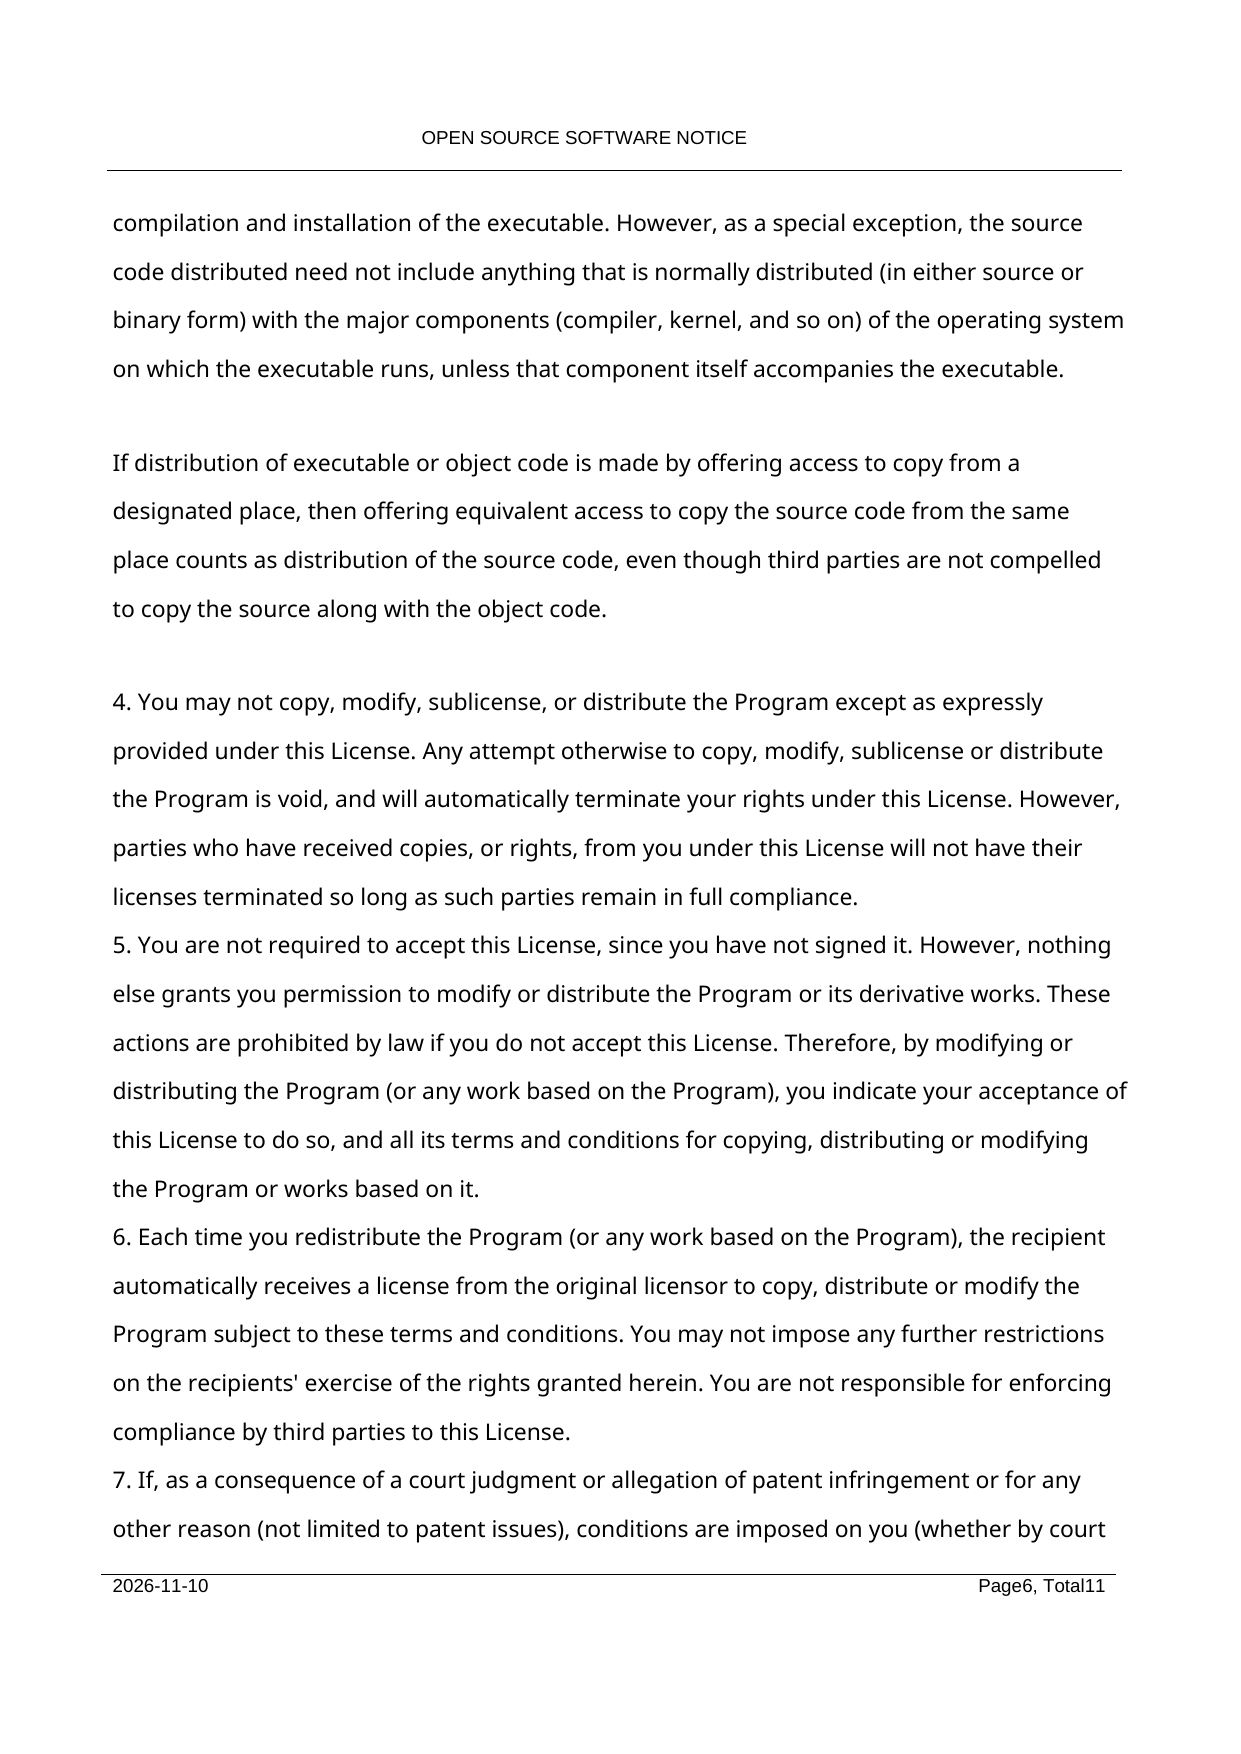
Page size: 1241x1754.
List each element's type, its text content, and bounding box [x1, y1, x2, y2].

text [112, 1463, 1128, 1545]
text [112, 206, 1128, 385]
text 6. Each time you redistribute the Program (or any work based on the Program), the recipient automatically receives a license from the original licensor to copy, distribute or modify the Program subject to these terms and conditions. You may not impose any further restrictions on the recipients' exercise of the rights granted herein. You are not responsible for enforcing compliance by third parties to this License. [112, 1220, 1128, 1448]
text 5. You are not required to accept this License, since you have not signed it. However, nothing else grants you permission to modify or distribute the Program or its derivative works. These actions are prohibited by law if you do not accept this License. Therefore, by modifying or distributing the Program (or any work based on the Program), you indicate your acceptance of this License to do so, and all its terms and conditions for copying, distributing or modifying the Program or works based on it. [112, 928, 1128, 1205]
text 4. You may not copy, modify, sublicense, or distribute the Program except as expressly provided under this License. Any attempt otherwise to copy, modify, sublicense or distribute the Program is void, and will automatically terminate your rights under this License. However, parties who have received copies, or rights, from you under this License will not have their licenses terminated so long as such parties remain in full compliance. [112, 685, 1128, 913]
text If distribution of executable or object code is made by offering access to copy from a designated place, then offering equivalent access to copy the source code from the same place counts as distribution of the source code, even though third parties are not compelled to copy the source along with the object code. [112, 446, 1128, 624]
